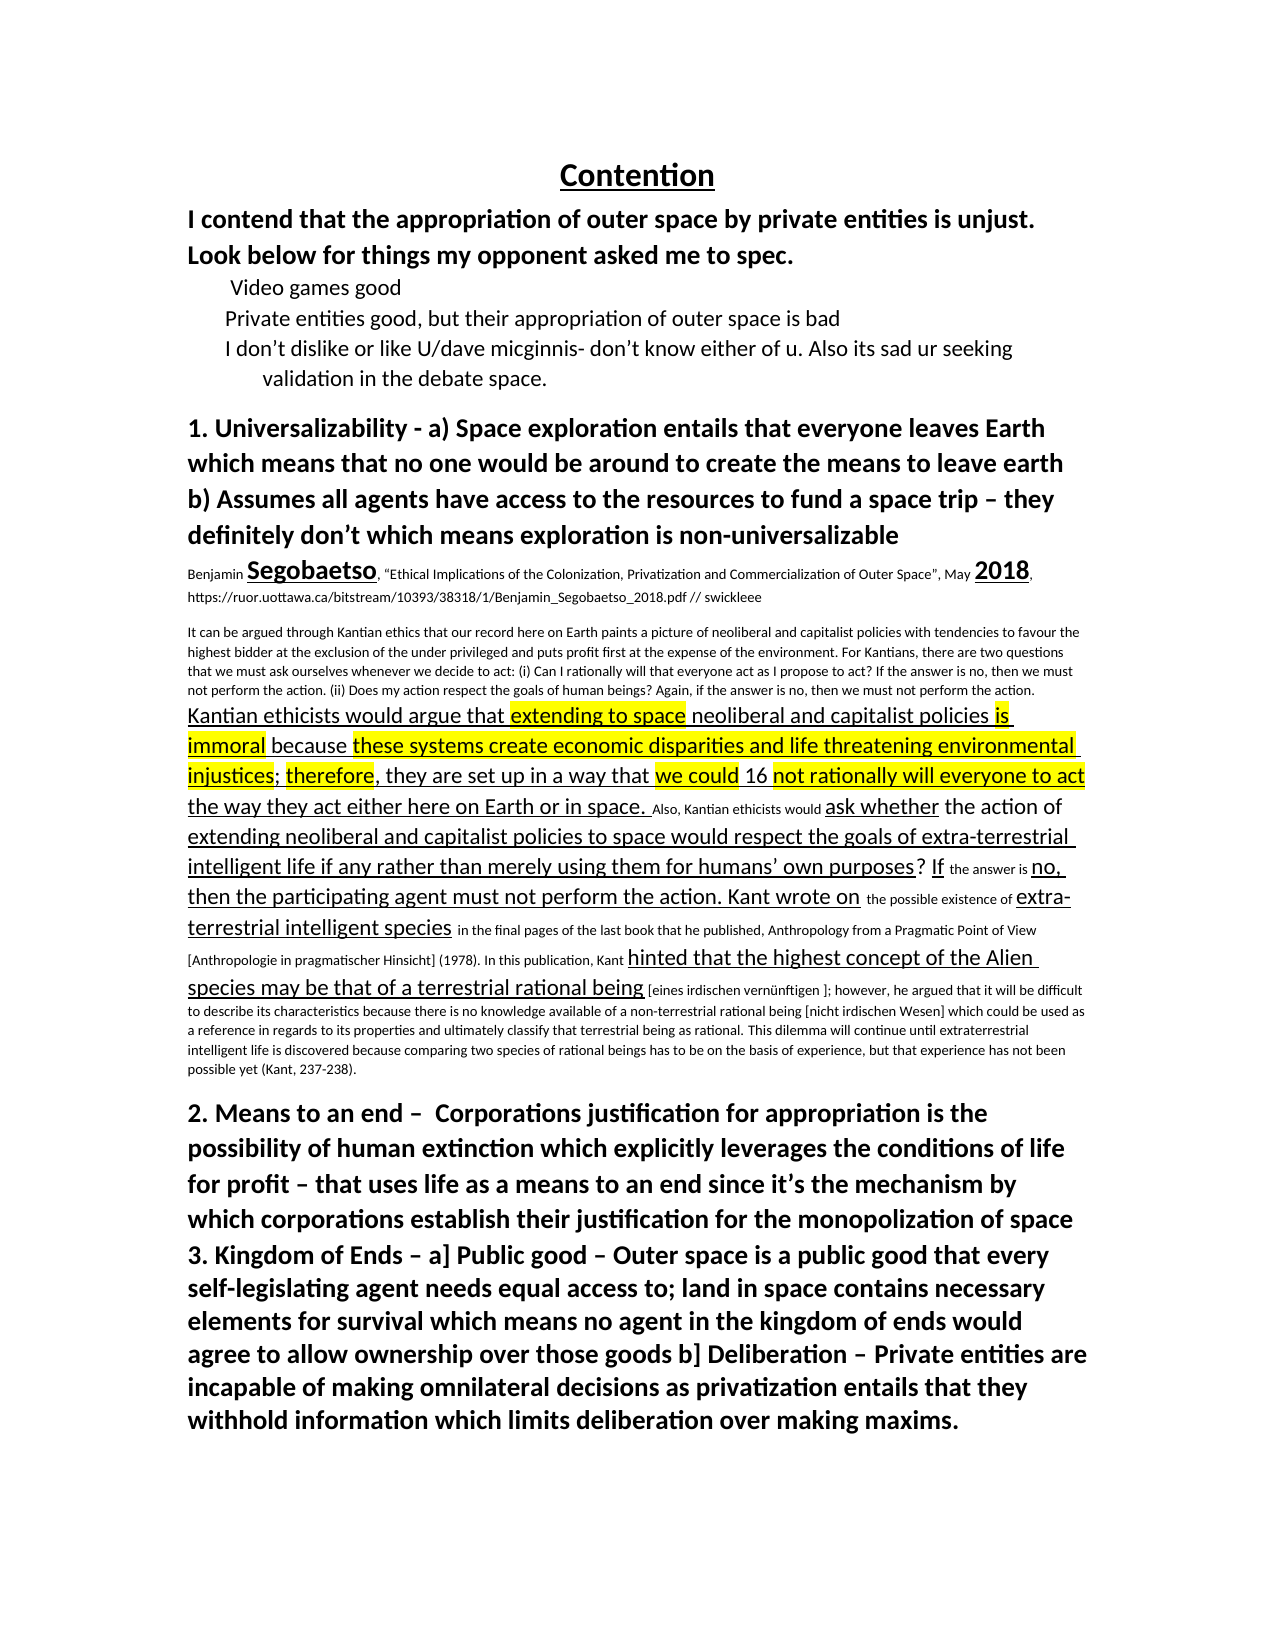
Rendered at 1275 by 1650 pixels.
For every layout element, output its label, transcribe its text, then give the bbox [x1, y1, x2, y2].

subtitle I contend that the appropriation of outer space by private entities is unjust. Look below for things my opponent asked me to spec. [187, 202, 1087, 271]
list I don’t dislike or like U/dave micginnis- don’t know either of u. Also its sad ur seeking validation in the debate space. [225, 334, 1087, 392]
text 3. Kingdom of Ends – a] Public good – Outer space is a public good that every self-legislating agent needs equal access to; land in space contains necessary elements for survival which means no agent in the kingdom of ends would agree to allow ownership over those goods b] Deliberation – Private entities are incapable of making omnilateral decisions as privatization entails that they withhold information which limits deliberation over making maxims. [187, 1238, 1087, 1436]
list Private entities good, but their appropriation of outer space is bad [225, 304, 1087, 332]
list Video games good [225, 273, 1087, 302]
text It can be argued through Kantian ethics that our record here on Earth paints a picture of neoliberal and capitalist policies with tendencies to favour the highest bidder at the exclusion of the under privileged and puts profit first at the expense of the environment. For Kantians, there are two questions that we must ask ourselves whenever we decide to act: (i) Can I rationally will that everyone act as I propose to act? If the answer is no, then we must not perform the action. (ii) Does my action respect the goals of human beings? Again, if the answer is no, then we must not perform the action. Kantian ethicists would argue that extending to space neoliberal and capitalist policies is immoral because these systems create economic disparities and life threatening environmental injustices; therefore, they are set up in a way that we could 16 not rationally will everyone to act the way they act either here on Earth or in space. Also, Kantian ethicists would ask whether the action of extending neoliberal and capitalist policies to space would respect the goals of extra-terrestrial intelligent life if any rather than merely using them for humans’ own purposes? If the answer is no, then the participating agent must not perform the action. Kant wrote on the possible existence of extra-terrestrial intelligent species in the final pages of the last book that he published, Anthropology from a Pragmatic Point of View [Anthropologie in pragmatischer Hinsicht] (1978). In this publication, Kant hinted that the highest concept of the Alien species may be that of a terrestrial rational being [eines irdischen vernünftigen ]; however, he argued that it will be difficult to describe its characteristics because there is no knowledge available of a non-terrestrial rational being [nicht irdischen Wesen] which could be used as a reference in regards to its properties and ultimately classify that terrestrial being as rational. This dilemma will continue until extraterrestrial intelligent life is discovered because comparing two species of rational beings has to be on the basis of experience, but that experience has not been possible yet (Kant, 237-238). [187, 624, 1087, 1078]
subtitle 1. Universalizability - a) Space exploration entails that everyone leaves Earth which means that no one would be around to create the means to leave earth b) Assumes all agents have access to the resources to fund a space trip – they definitely don’t which means exploration is non-universalizable [187, 411, 1087, 551]
subtitle 2. Means to an end – Corporations justification for appropriation is the possibility of human extinction which explicitly leverages the conditions of life for profit – that uses life as a means to an end since it’s the mechanism by which corporations establish their justification for the monopolization of space [187, 1096, 1087, 1236]
text Contention [187, 154, 1087, 195]
text Benjamin Segobaetso, “Ethical Implications of the Colonization, Privatization and Commercialization of Outer Space”, May 2018, https://ruor.uottawa.ca/bitstream/10393/38318/1/Benjamin_Segobaetso_2018.pdf // swickleee [187, 553, 1087, 606]
